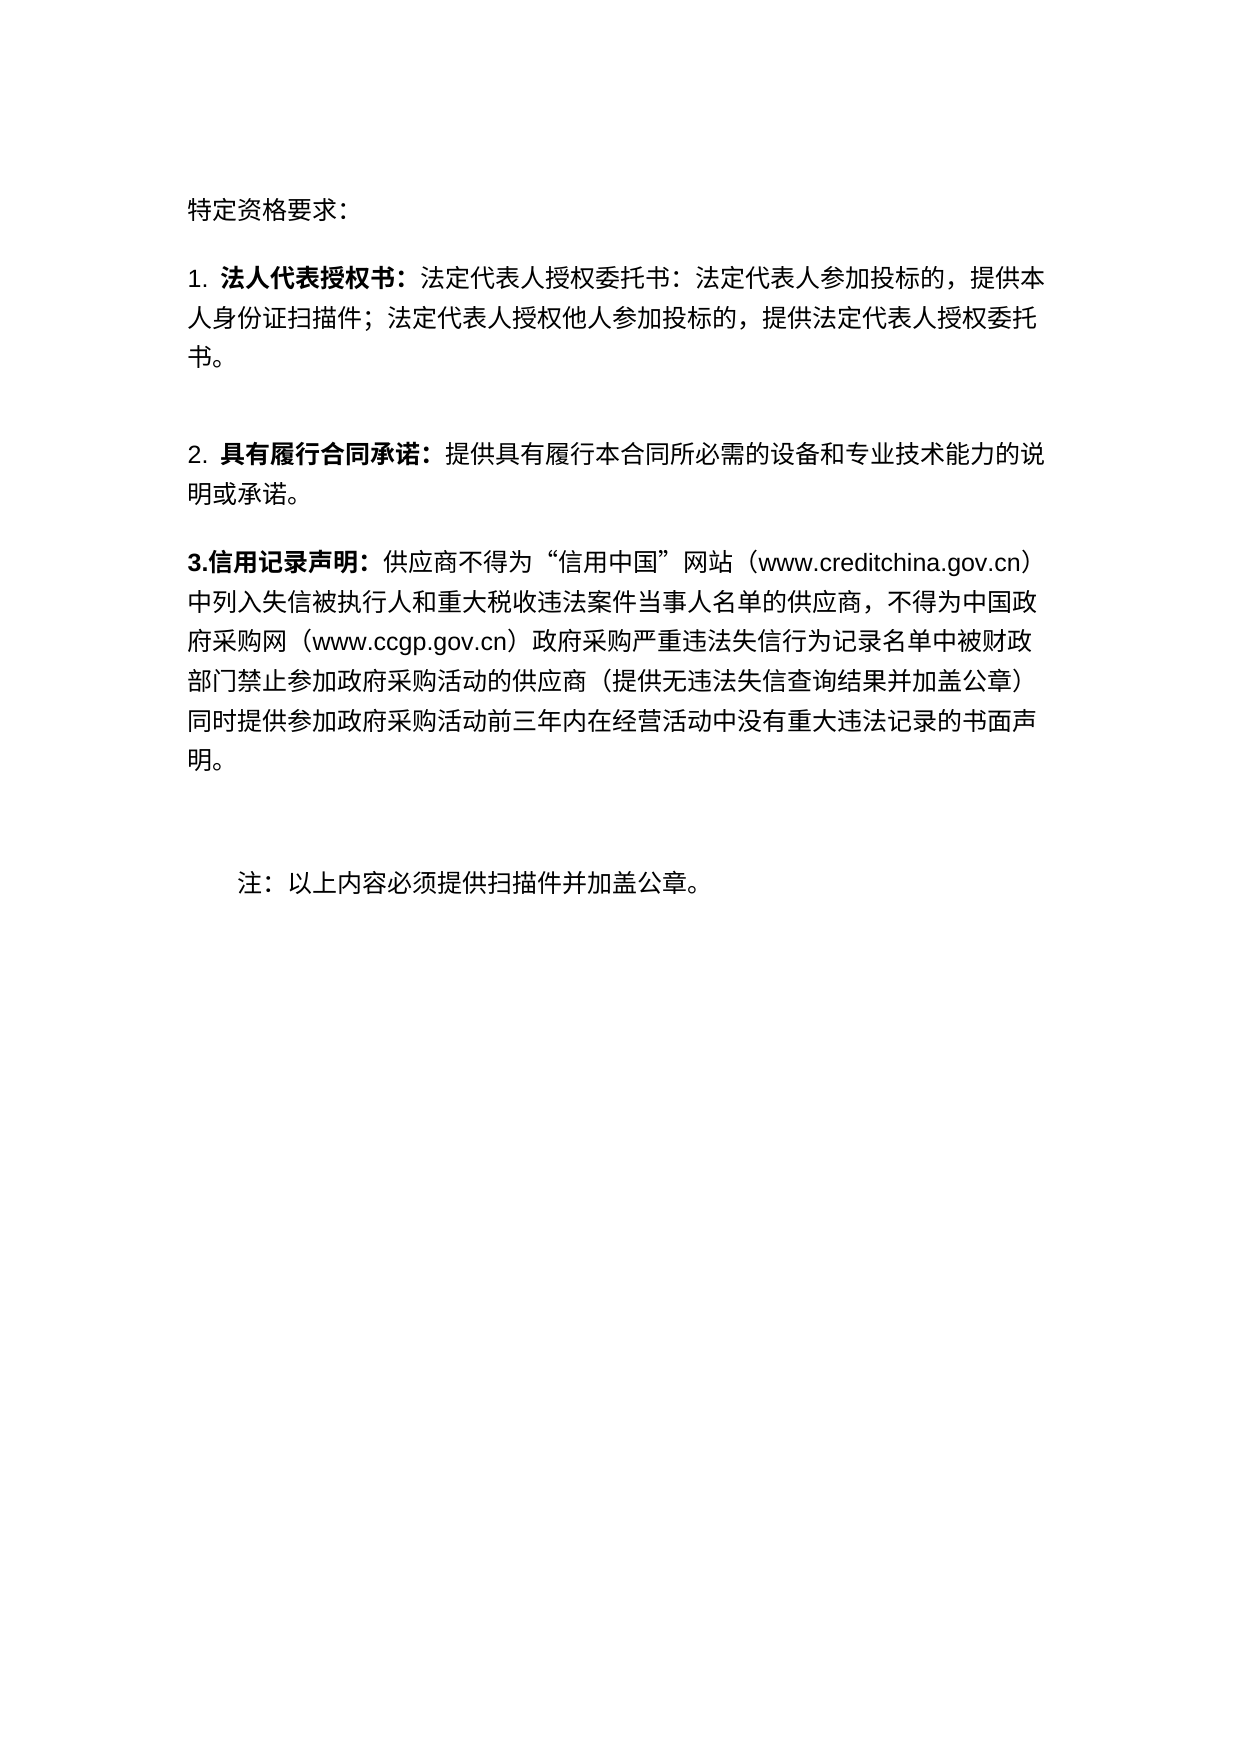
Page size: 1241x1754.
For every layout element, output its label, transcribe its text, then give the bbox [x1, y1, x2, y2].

list 3.信用记录声明：供应商不得为“信用中国”网站（www.creditchina.gov.cn）中列入失信被执行人和重大税收违法案件当事人名单的供应商，不得为中国政府采购网（www.ccgp.gov.cn）政府采购严重违法失信行为记录名单中被财政部门禁止参加政府采购活动的供应商（提供无违法失信查询结果并加盖公章）同时提供参加政府采购活动前三年内在经营活动中没有重大违法记录的书面声明。 [187, 540, 1053, 777]
list 注：以上内容必须提供扫描件并加盖公章。 [187, 864, 1053, 900]
list 法人代表授权书：法定代表人授权委托书：法定代表人参加投标的，提供本人身份证扫描件；法定代表人授权他人参加投标的，提供法定代表人授权委托书。 [187, 256, 1053, 374]
text 特定资格要求： [187, 191, 1053, 227]
list 具有履行合同承诺：提供具有履行本合同所必需的设备和专业技术能力的说明或承诺。 [187, 432, 1053, 511]
